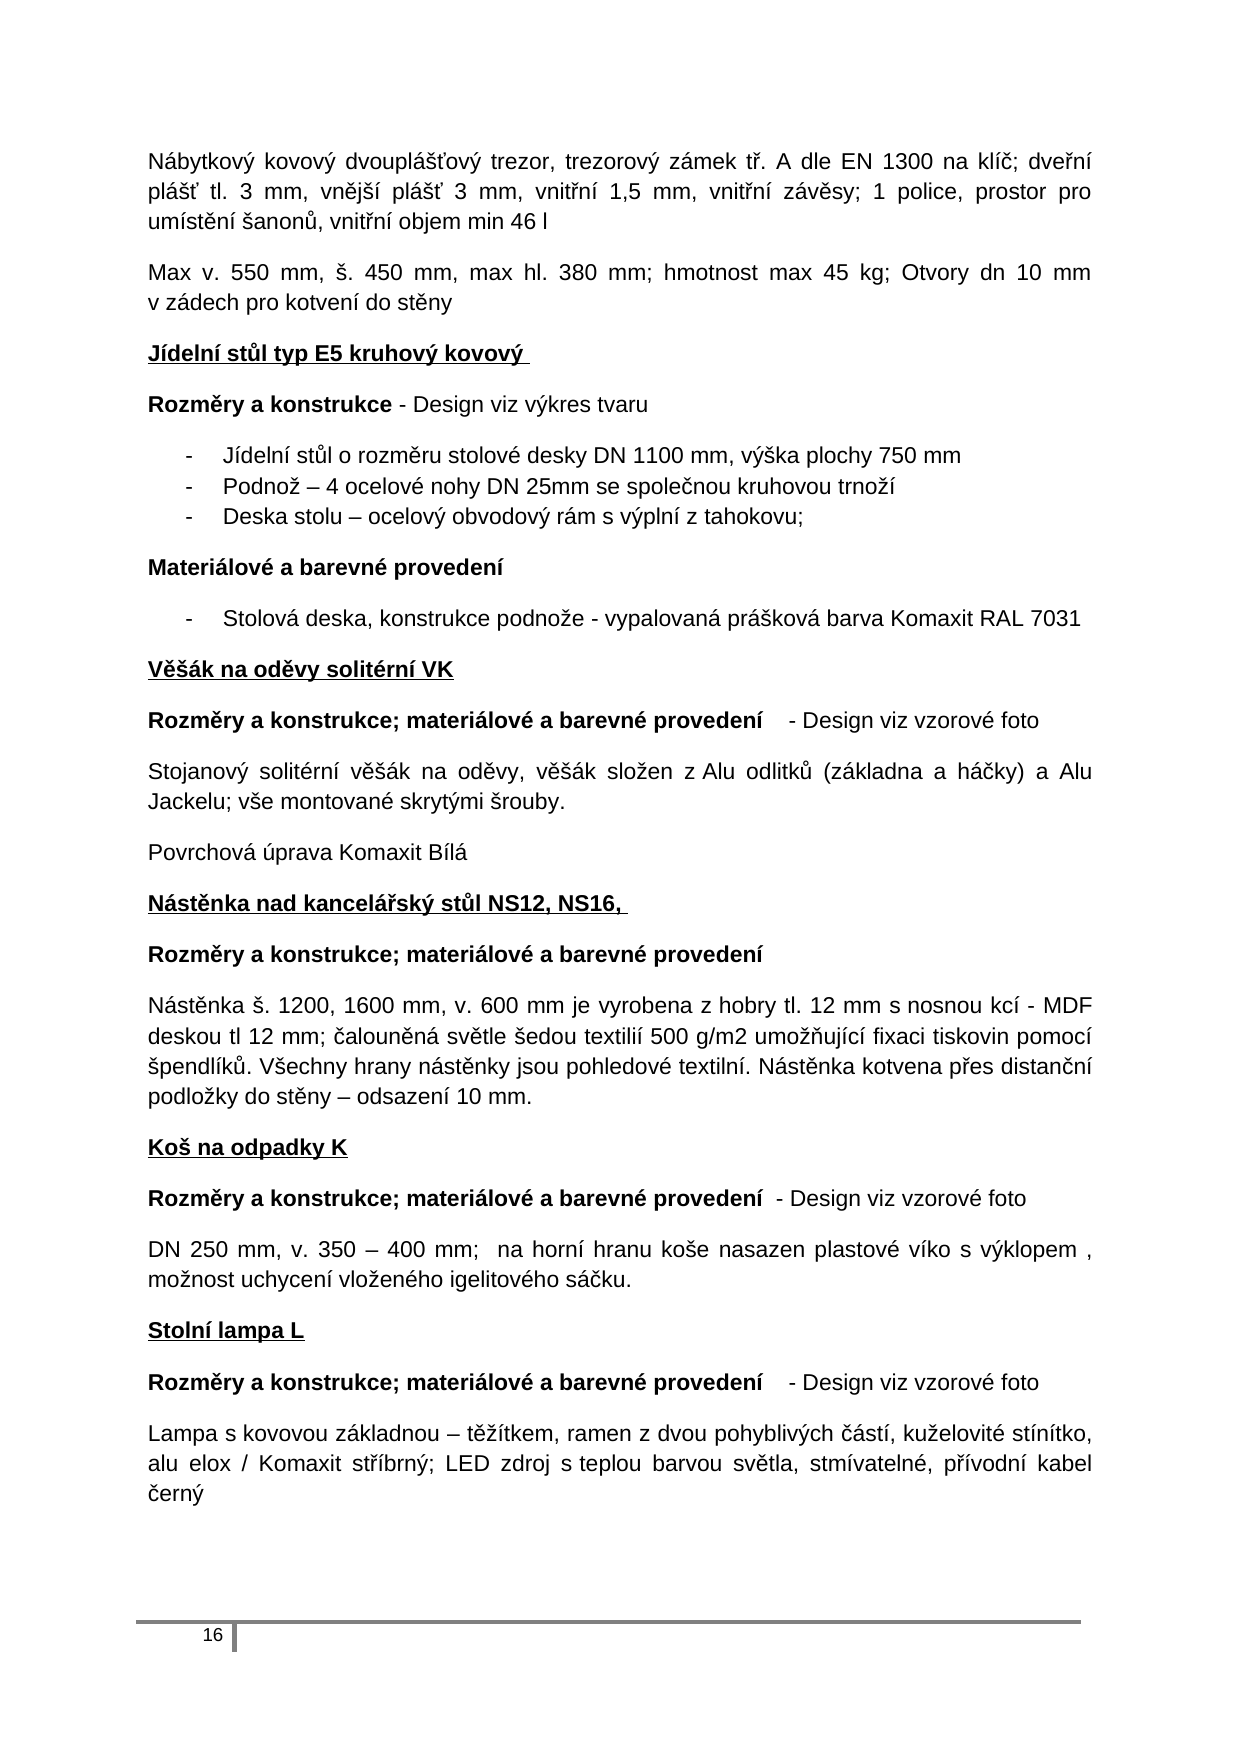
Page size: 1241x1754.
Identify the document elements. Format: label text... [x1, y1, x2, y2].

text Rozměry a konstrukce - Design viz výkres tvaru [148, 391, 1093, 418]
list Deska stolu – ocelový obvodový rám s výplní z tahokovu; [185, 503, 1093, 529]
text Stojanový solitérní věšák na oděvy, věšák složen z Alu odlitků (základna a háčky) a Alu Jackelu; vše montované skrytými šrouby. [148, 758, 1093, 814]
text Nástěnka nad kancelářský stůl NS12, NS16, [148, 890, 1093, 917]
text Koš na odpadky K [148, 1134, 1093, 1160]
text Materiálové a barevné provedení [148, 554, 1093, 580]
text Rozměry a konstrukce; materiálové a barevné provedení - Design viz vzorové foto [148, 1185, 1093, 1211]
text Věšák na oděvy solitérní VK [148, 656, 1093, 682]
text Lampa s kovovou základnou – těžítkem, ramen z dvou pohyblivých částí, kuželovité stínítko, alu elox / Komaxit stříbrný; LED zdroj s teplou barvou světla, stmívatelné, přívodní kabel černý [148, 1419, 1093, 1506]
text Rozměry a konstrukce; materiálové a barevné provedení [148, 941, 1093, 968]
text Povrchová úprava Komaxit Bílá [148, 839, 1093, 866]
text Jídelní stůl typ E5 kruhový kovový [148, 340, 1093, 367]
text DN 250 mm, v. 350 – 400 mm; na horní hranu koše nasazen plastové víko s výklopem , možnost uchycení vloženého igelitového sáčku. [148, 1236, 1093, 1293]
text Nábytkový kovový dvouplášťový trezor, trezorový zámek tř. A dle EN 1300 na klíč; dveřní plášť tl. 3 mm, vnější plášť 3 mm, vnitřní 1,5 mm, vnitřní závěsy; 1 police, prostor pro umístění šanonů, vnitřní objem min 46 l [148, 148, 1093, 234]
text Rozměry a konstrukce; materiálové a barevné provedení - Design viz vzorové foto [148, 707, 1093, 733]
text Rozměry a konstrukce; materiálové a barevné provedení - Design viz vzorové foto [148, 1368, 1093, 1395]
list Podnož – 4 ocelové nohy DN 25mm se společnou kruhovou trnoží [185, 473, 1093, 499]
text Nástěnka š. 1200, 1600 mm, v. 600 mm je vyrobena z hobry tl. 12 mm s nosnou kcí - MDF deskou tl 12 mm; čalouněná světle šedou textilií 500 g/m2 umožňující fixaci tiskovin pomocí špendlíků. Všechny hrany nástěnky jsou pohledové textilní. Nástěnka kotvena přes distanční podložky do stěny – odsazení 10 mm. [148, 992, 1093, 1109]
list Jídelní stůl o rozměru stolové desky DN 1100 mm, výška plochy 750 mm [185, 442, 1093, 469]
text Max v. 550 mm, š. 450 mm, max hl. 380 mm; hmotnost max 45 kg; Otvory dn 10 mm v zádech pro kotvení do stěny [148, 259, 1093, 316]
text Stolní lampa L [148, 1317, 1093, 1344]
list Stolová deska, konstrukce podnože - vypalovaná prášková barva Komaxit RAL 7031 [185, 605, 1093, 631]
